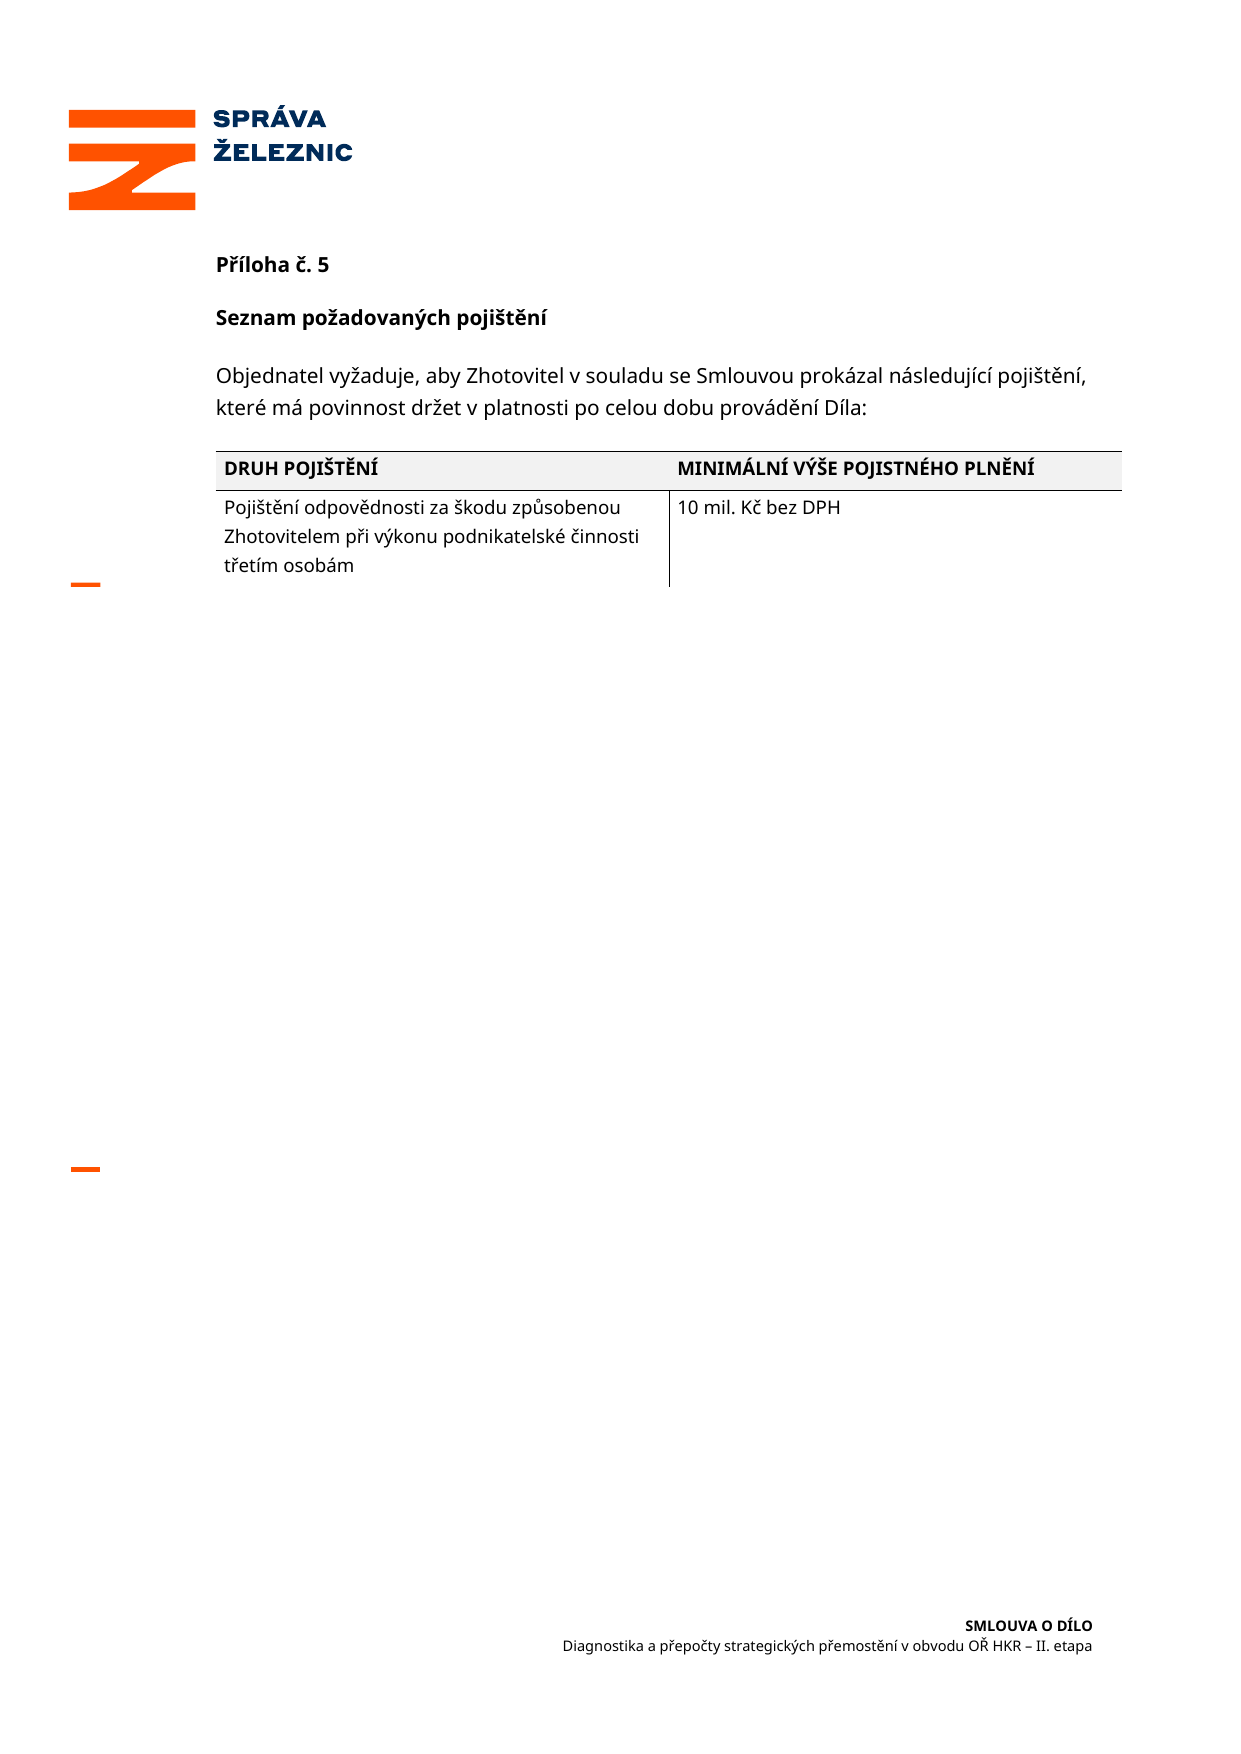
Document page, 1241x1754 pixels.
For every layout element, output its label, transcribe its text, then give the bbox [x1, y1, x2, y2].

text Příloha č. 5 [216, 250, 1122, 278]
table_cell 10 mil. Kč bez DPH [670, 491, 1122, 587]
table_header MINIMÁLNÍ VÝŠE POJISTNÉHO PLNĚNÍ [669, 452, 1122, 490]
table_header DRUH POJIŠTĚNÍ [216, 452, 669, 490]
text Seznam požadovaných pojištění [216, 303, 1122, 332]
table_cell Pojištění odpovědnosti za škodu způsobenou Zhotovitelem při výkonu podnikatelské činnosti třetím osobám [216, 491, 669, 587]
text Objednatel vyžaduje, aby Zhotovitel v souladu se Smlouvou prokázal následující pojištění, které má povinnost držet v platnosti po celou dobu provádění Díla: [216, 361, 1122, 422]
